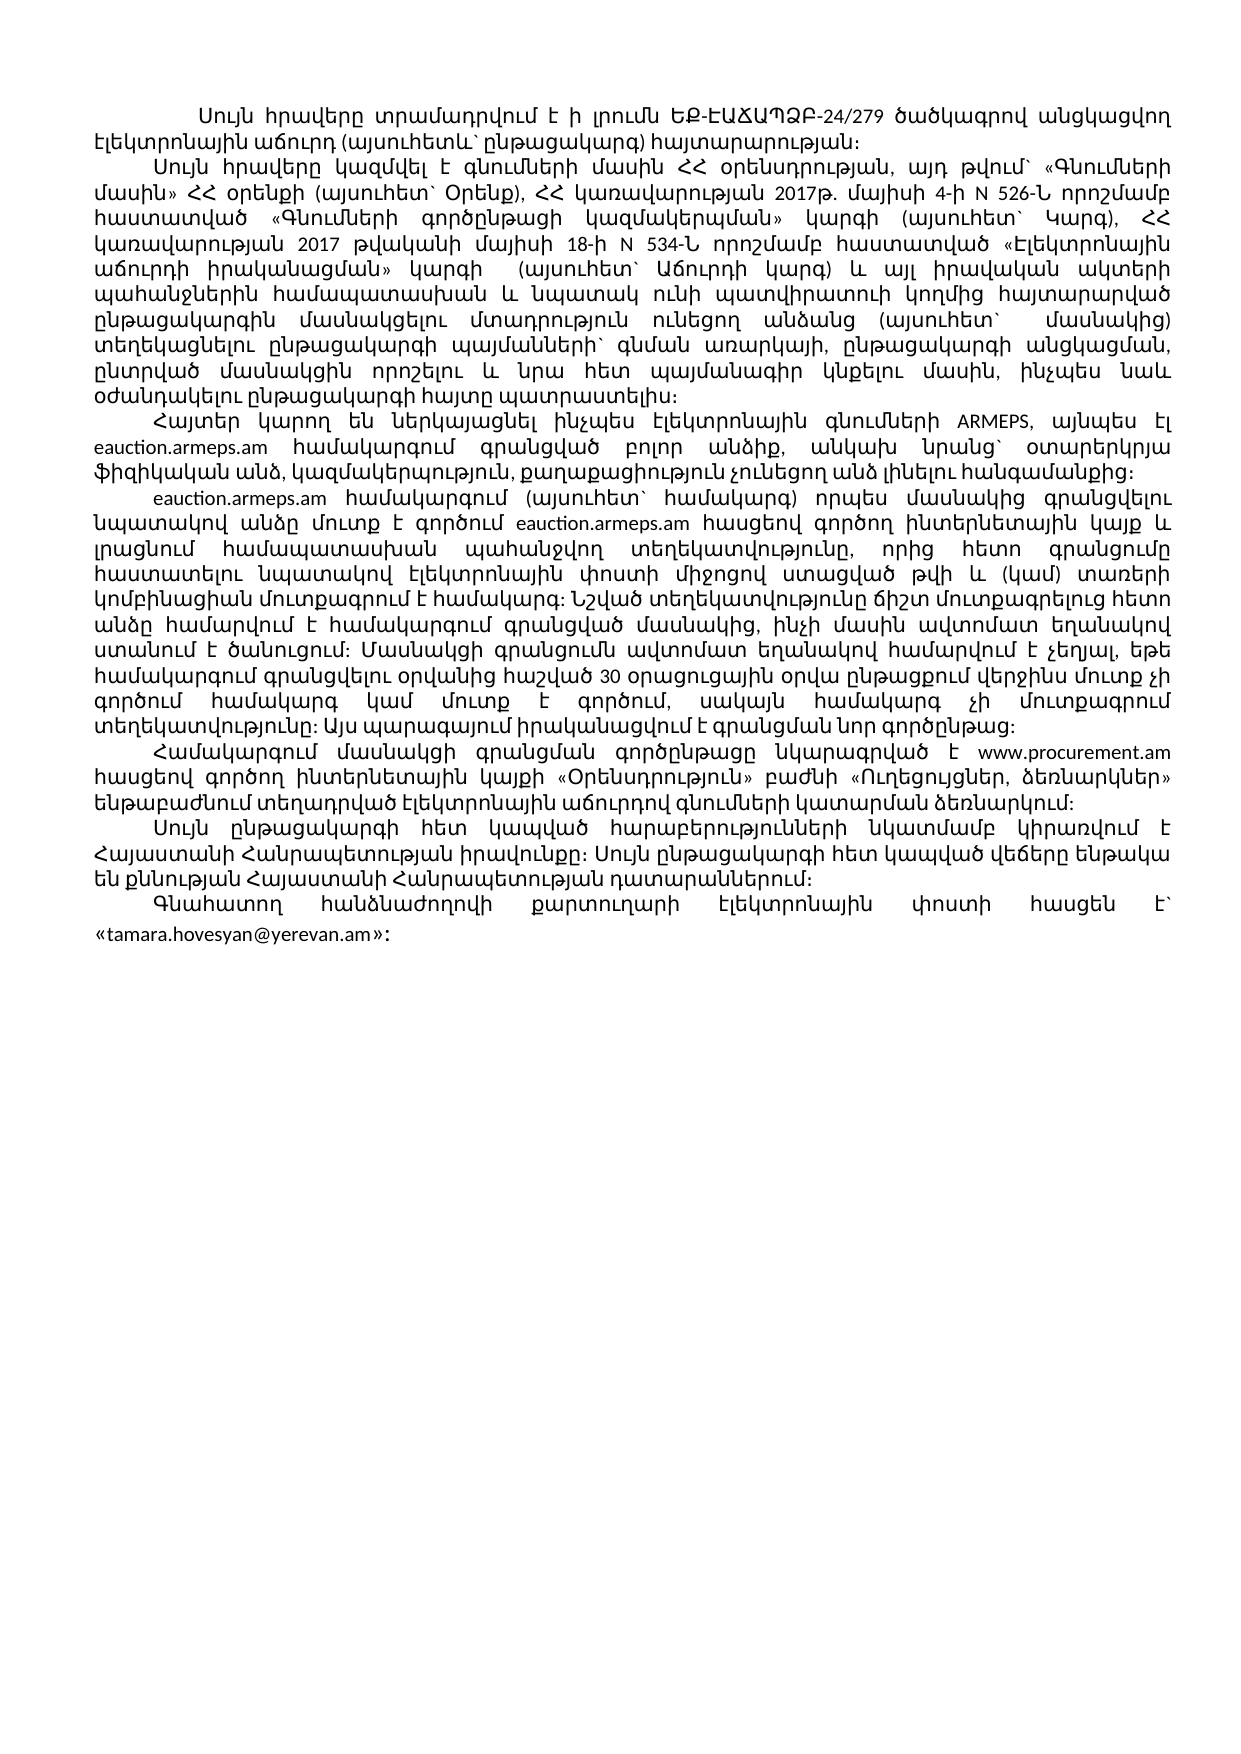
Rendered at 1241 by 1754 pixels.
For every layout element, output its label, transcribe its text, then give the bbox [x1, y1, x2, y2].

text Գնահատող հանձնաժողովի քարտուղարի էլեկտրոնային փոստի հասցեն է` «tamara.hovesyan@yerevan.am»: [94, 892, 1171, 948]
text Համակարգում մասնակցի գրանցման գործընթացը նկարագրված է www.procurement.am հասցեով գործող ինտերնետային կայքի «Օրենսդրություն» բաժնի «Ուղեցույցներ, ձեռնարկներ» ենթաբաժնում տեղադրված էլեկտրոնային աճուրդով գնումների կատարման ձեռնարկում: [94, 739, 1171, 815]
text eauction.armeps.am համակարգում (այսուհետ` համակարգ) որպես մասնակից գրանցվելու նպատակով անձը մուտք է գործում eauction.armeps.am հասցեով գործող ինտերնետային կայք և լրացնում համապատասխան պահանջվող տեղեկատվությունը, որից հետո գրանցումը հաստատելու նպատակով էլեկտրոնային փոստի միջոցով ստացված թվի և (կամ) տառերի կոմբինացիան մուտքագրում է համակարգ: Նշված տեղեկատվությունը ճիշտ մուտքագրելուց հետո անձը համարվում է համակարգում գրանցված մասնակից, ինչի մասին ավտոմատ եղանակով ստանում է ծանուցում: Մասնակցի գրանցումն ավտոմատ եղանակով համարվում է չեղյալ, եթե համակարգում գրանցվելու օրվանից հաշված 30 օրացուցային օրվա ընթացքում վերջինս մուտք չի գործում համակարգ կամ մուտք է գործում, սակայն համակարգ չի մուտքագրում տեղեկատվությունը: Այս պարագայում իրականացվում է գրանցման նոր գործընթաց: [94, 485, 1171, 739]
text Սույն հրավերը տրամադրվում է ի լրումն ԵՔ-ԷԱՃԱՊՁԲ-24/279 ծածկագրով անցկացվող էլեկտրոնային աճուրդ (այսուհետև` ընթացակարգ) հայտարարության։ [94, 104, 1171, 154]
text Հայտեր կարող են ներկայացնել ինչպես էլեկտրոնային գնումների ARMEPS, այնպես էլ eauction.armeps.am համակարգում գրանցված բոլոր անձիք, անկախ նրանց` օտարերկրյա ֆիզիկական անձ, կազմակերպություն, քաղաքացիություն չունեցող անձ լինելու հանգամանքից։ [94, 409, 1171, 485]
text Սույն ընթացակարգի հետ կապված հարաբերությունների նկատմամբ կիրառվում է Հայաստանի Հանրապետության իրավունքը։ Սույն ընթացակարգի հետ կապված վեճերը ենթակա են քննության Հայաստանի Հանրապետության դատարաններում։ [94, 815, 1171, 892]
text Սույն հրավերը կազմվել է գնումների մասին ՀՀ օրենսդրության, այդ թվում` «Գնումների մասին» ՀՀ օրենքի (այսուհետ` Օրենք), ՀՀ կառավարության 2017թ. մայիսի 4-ի N 526-Ն որոշմամբ հաստատված «Գնումների գործընթացի կազմակերպման» կարգի (այսուհետ` Կարգ), ՀՀ կառավարության 2017 թվականի մայիսի 18-ի N 534-Ն որոշմամբ հաստատված «Էլեկտրոնային աճուրդի իրականացման» կարգի (այսուհետ` Աճուրդի կարգ) և այլ իրավական ակտերի պահանջներին համապատասխան և նպատակ ունի պատվիրատուի կողմից հայտարարված ընթացակարգին մասնակցելու մտադրություն ունեցող անձանց (այսուհետ` մասնակից) տեղեկացնելու ընթացակարգի պայմանների` գնման առարկայի, ընթացակարգի անցկացման, ընտրված մասնակցին որոշելու և նրա հետ պայմանագիր կնքելու մասին, ինչպես նաև օժանդակելու ընթացակարգի հայտը պատրաստելիս։ [94, 154, 1171, 409]
